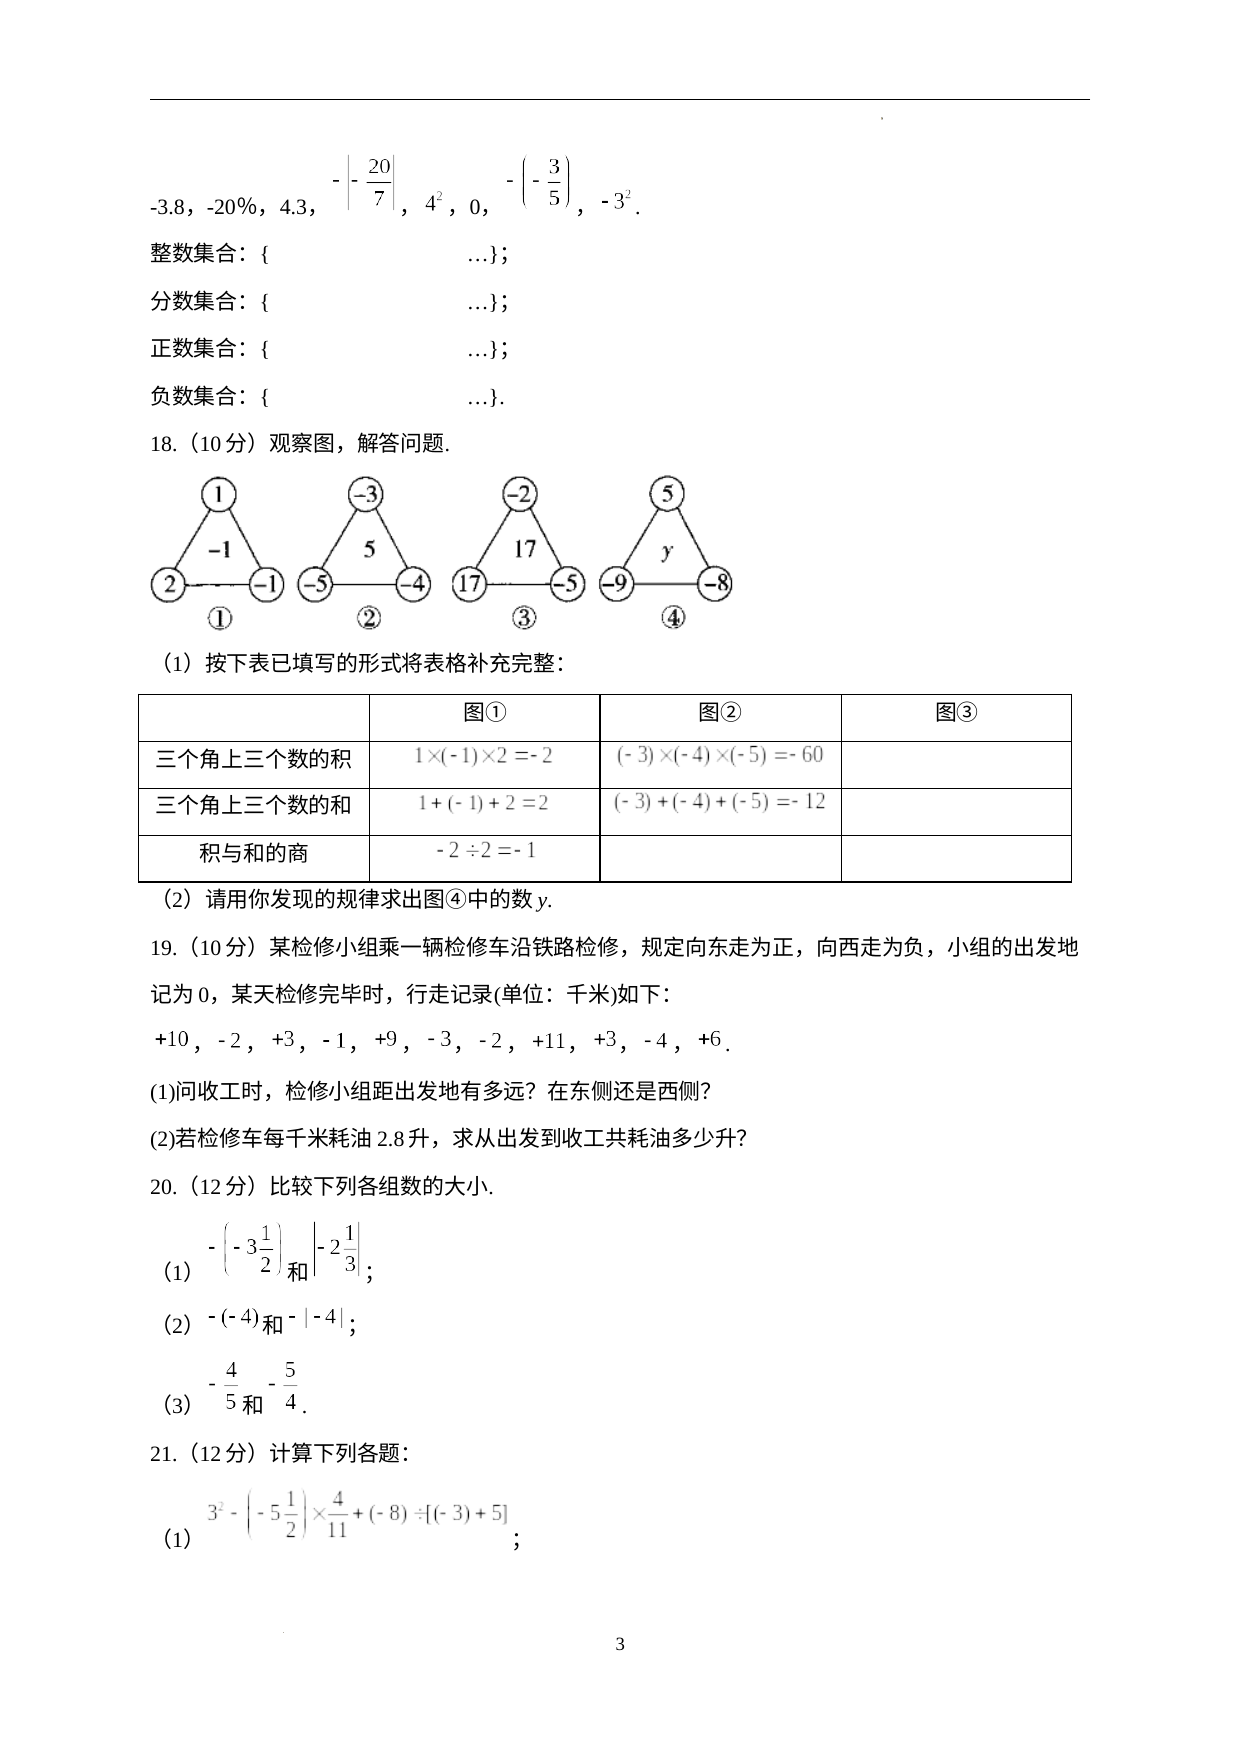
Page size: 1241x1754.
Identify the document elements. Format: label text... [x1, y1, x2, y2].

table_cell 三个角上三个数的积 [139, 742, 369, 787]
text （1）和； [150, 1216, 1090, 1286]
text 20.（12分）比较下列各组数的大小. [150, 1169, 1090, 1200]
table_cell 积与和的商 [139, 836, 369, 881]
text 整数集合：{ …}； [150, 236, 1090, 268]
text 19.（10分）某检修小组乘一辆检修车沿铁路检修，规定向东走为正，向西走为负，小组的出发地记为0，某天检修完毕时，行走记录(单位：千米)如下： [150, 930, 1090, 1009]
text 21.（12分）计算下列各题： [150, 1436, 1090, 1467]
picture [150, 473, 736, 632]
table_cell [601, 836, 841, 881]
table_cell [370, 742, 599, 787]
table_header 图③ [842, 695, 1071, 741]
text （2）请用你发现的规律求出图④中的数y. [150, 882, 1090, 914]
text -3.8，-20％，4.3，，，0，，. [150, 150, 1090, 220]
table_header [139, 695, 369, 741]
text 正数集合：{ …}； [150, 331, 1090, 363]
table_cell [370, 836, 599, 881]
text （3）和. [150, 1356, 1090, 1420]
table_header 图① [370, 695, 599, 741]
table_header 图② [601, 695, 841, 741]
text 负数集合：{ …}. [150, 379, 1090, 410]
text （2）和； [150, 1302, 1090, 1340]
table_cell [601, 789, 841, 834]
table_cell [601, 742, 841, 787]
table_cell [842, 836, 1071, 881]
text (1)问收工时，检修小组距出发地有多远？在东侧还是西侧？ [150, 1074, 1090, 1105]
text 分数集合：{ …}； [150, 284, 1090, 315]
text （1）； [150, 1483, 1090, 1553]
table_cell [842, 742, 1071, 787]
table_cell [842, 789, 1071, 834]
table_cell 三个角上三个数的和 [139, 789, 369, 834]
text 18.（10分）观察图，解答问题. [150, 426, 1090, 458]
text ，，，，，，，，，，. [150, 1025, 1090, 1058]
table_cell [370, 789, 599, 834]
text (2)若检修车每千米耗油2.8升，求从出发到收工共耗油多少升？ [150, 1121, 1090, 1153]
text （1）按下表已填写的形式将表格补充完整： [150, 646, 1090, 678]
